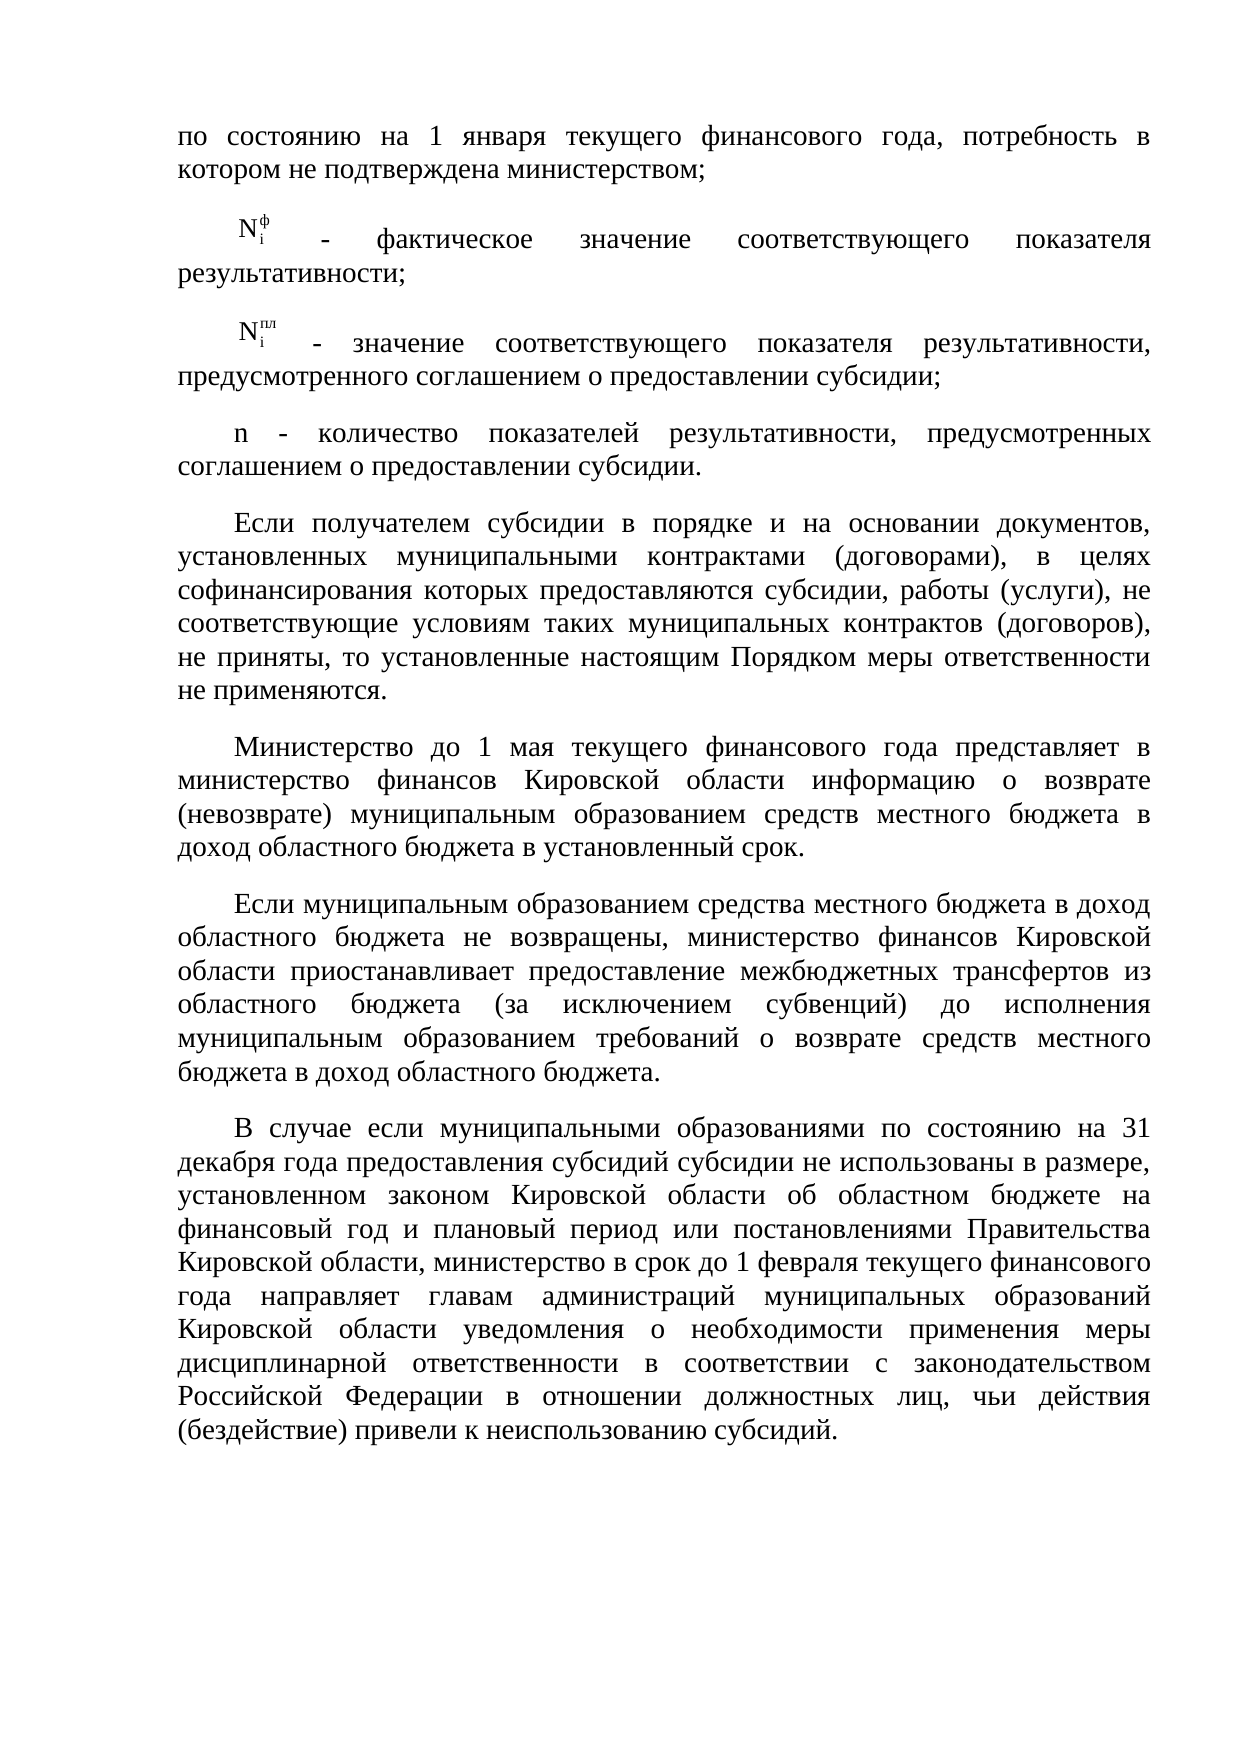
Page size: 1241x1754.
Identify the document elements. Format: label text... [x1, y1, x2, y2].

text - значение соответствующего показателя результативности, предусмотренного соглашением о предоставлении субсидии; [177, 311, 1152, 392]
text Если муниципальным образованием средства местного бюджета в доход областного бюджета не возвращены, министерство финансов Кировской области приостанавливает предоставление межбюджетных трансфертов из областного бюджета (за исключением субвенций) до исполнения муниципальным образованием требований о возврате средств местного бюджета в доход областного бюджета. [177, 886, 1152, 1087]
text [177, 118, 1152, 185]
text Министерство до 1 мая текущего финансового года представляет в министерство финансов Кировской области информацию о возврате (невозврате) муниципальным образованием средств местного бюджета в доход областного бюджета в установленный срок. [177, 729, 1152, 863]
text - фактическое значение соответствующего показателя результативности; [177, 208, 1152, 288]
text Если получателем субсидии в порядке и на основании документов, установленных муниципальными контрактами (договорами), в целях софинансирования которых предоставляются субсидии, работы (услуги), не соответствующие условиям таких муниципальных контрактов (договоров), не приняты, то установленные настоящим Порядком меры ответственности не применяются. [177, 505, 1152, 706]
text n - количество показателей результативности, предусмотренных соглашением о предоставлении субсидии. [177, 415, 1152, 482]
text В случае если муниципальными образованиями по состоянию на 31 декабря года предоставления субсидий субсидии не использованы в размере, установленном законом Кировской области об областном бюджете на финансовый год и плановый период или постановлениями Правительства Кировской области, министерство в срок до 1 февраля текущего финансового года направляет главам администраций муниципальных образований Кировской области уведомления о необходимости применения меры дисциплинарной ответственности в соответствии с законодательством Российской Федерации в отношении должностных лиц, чьи действия (бездействие) привели к неиспользованию субсидий. [177, 1110, 1152, 1446]
